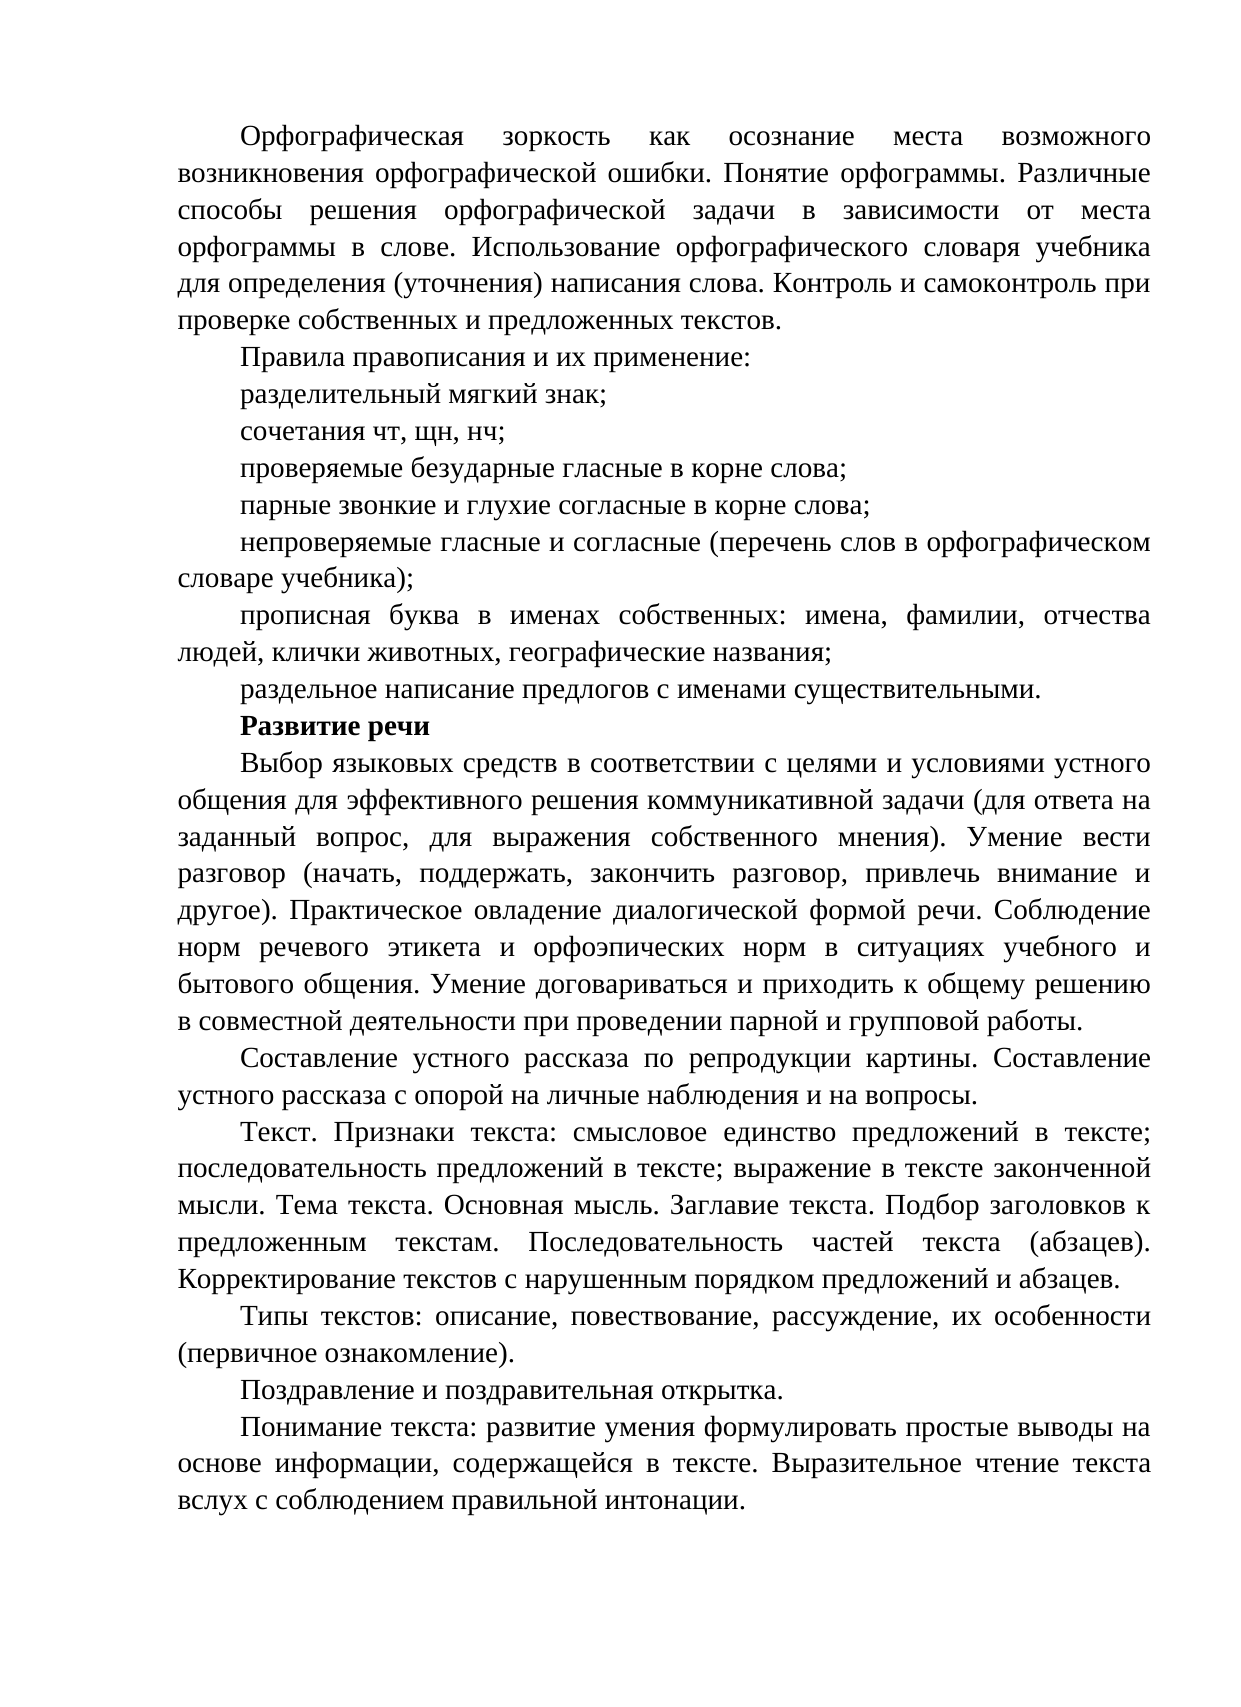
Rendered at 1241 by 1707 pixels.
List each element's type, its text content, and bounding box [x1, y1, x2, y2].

text Составление устного рассказа по репродукции картины. Составление устного рассказа с опорой на личные наблюдения и на вопросы. [177, 1040, 1152, 1110]
text раздельное написание предлогов с именами существительными. [177, 671, 1152, 705]
text Орфографическая зоркость как осознание места возможного возникновения орфографической ошибки. Понятие орфограммы. Различные способы решения орфографической задачи в зависимости от места орфограммы в слове. Использование орфографического словаря учебника для определения (уточнения) написания слова. Контроль и самоконтроль при проверке собственных и предложенных текстов. [177, 118, 1152, 336]
text Поздравление и поздравительная открытка. [177, 1372, 1152, 1405]
text парные звонкие и глухие согласные в корне слова; [177, 487, 1152, 520]
text Правила правописания и их применение: [177, 339, 1152, 373]
text Выбор языковых средств в соответствии с целями и условиями устного общения для эффективного решения коммуникативной задачи (для ответа на заданный вопрос, для выражения собственного мнения). Умение вести разговор (начать, поддержать, закончить разговор, привлечь внимание и другое). Практическое овладение диалогической формой речи. Соблюдение норм речевого этикета и орфоэпических норм в ситуациях учебного и бытового общения. Умение договариваться и приходить к общему решению в совместной деятельности при проведении парной и групповой работы. [177, 745, 1152, 1037]
text Типы текстов: описание, повествование, рассуждение, их особенности (первичное ознакомление). [177, 1298, 1152, 1368]
text Понимание текста: развитие умения формулировать простые выводы на основе информации, содержащейся в тексте. Выразительное чтение текста вслух с соблюдением правильной интонации. [177, 1409, 1152, 1516]
text Текст. Признаки текста: смысловое единство предложений в тексте; последовательность предложений в тексте; выражение в тексте законченной мысли. Тема текста. Основная мысль. Заглавие текста. Подбор заголовков к предложенным текстам. Последовательность частей текста (абзацев). Корректирование текстов с нарушенным порядком предложений и абзацев. [177, 1114, 1152, 1295]
text разделительный мягкий знак; [177, 376, 1152, 410]
text непроверяемые гласные и согласные (перечень слов в орфографическом словаре учебника); [177, 524, 1152, 594]
text Развитие речи [177, 708, 1152, 742]
text сочетания чт, щн, нч; [177, 413, 1152, 447]
text проверяемые безударные гласные в корне слова; [177, 450, 1152, 483]
text прописная буква в именах собственных: имена, фамилии, отчества людей, клички животных, географические названия; [177, 597, 1152, 668]
